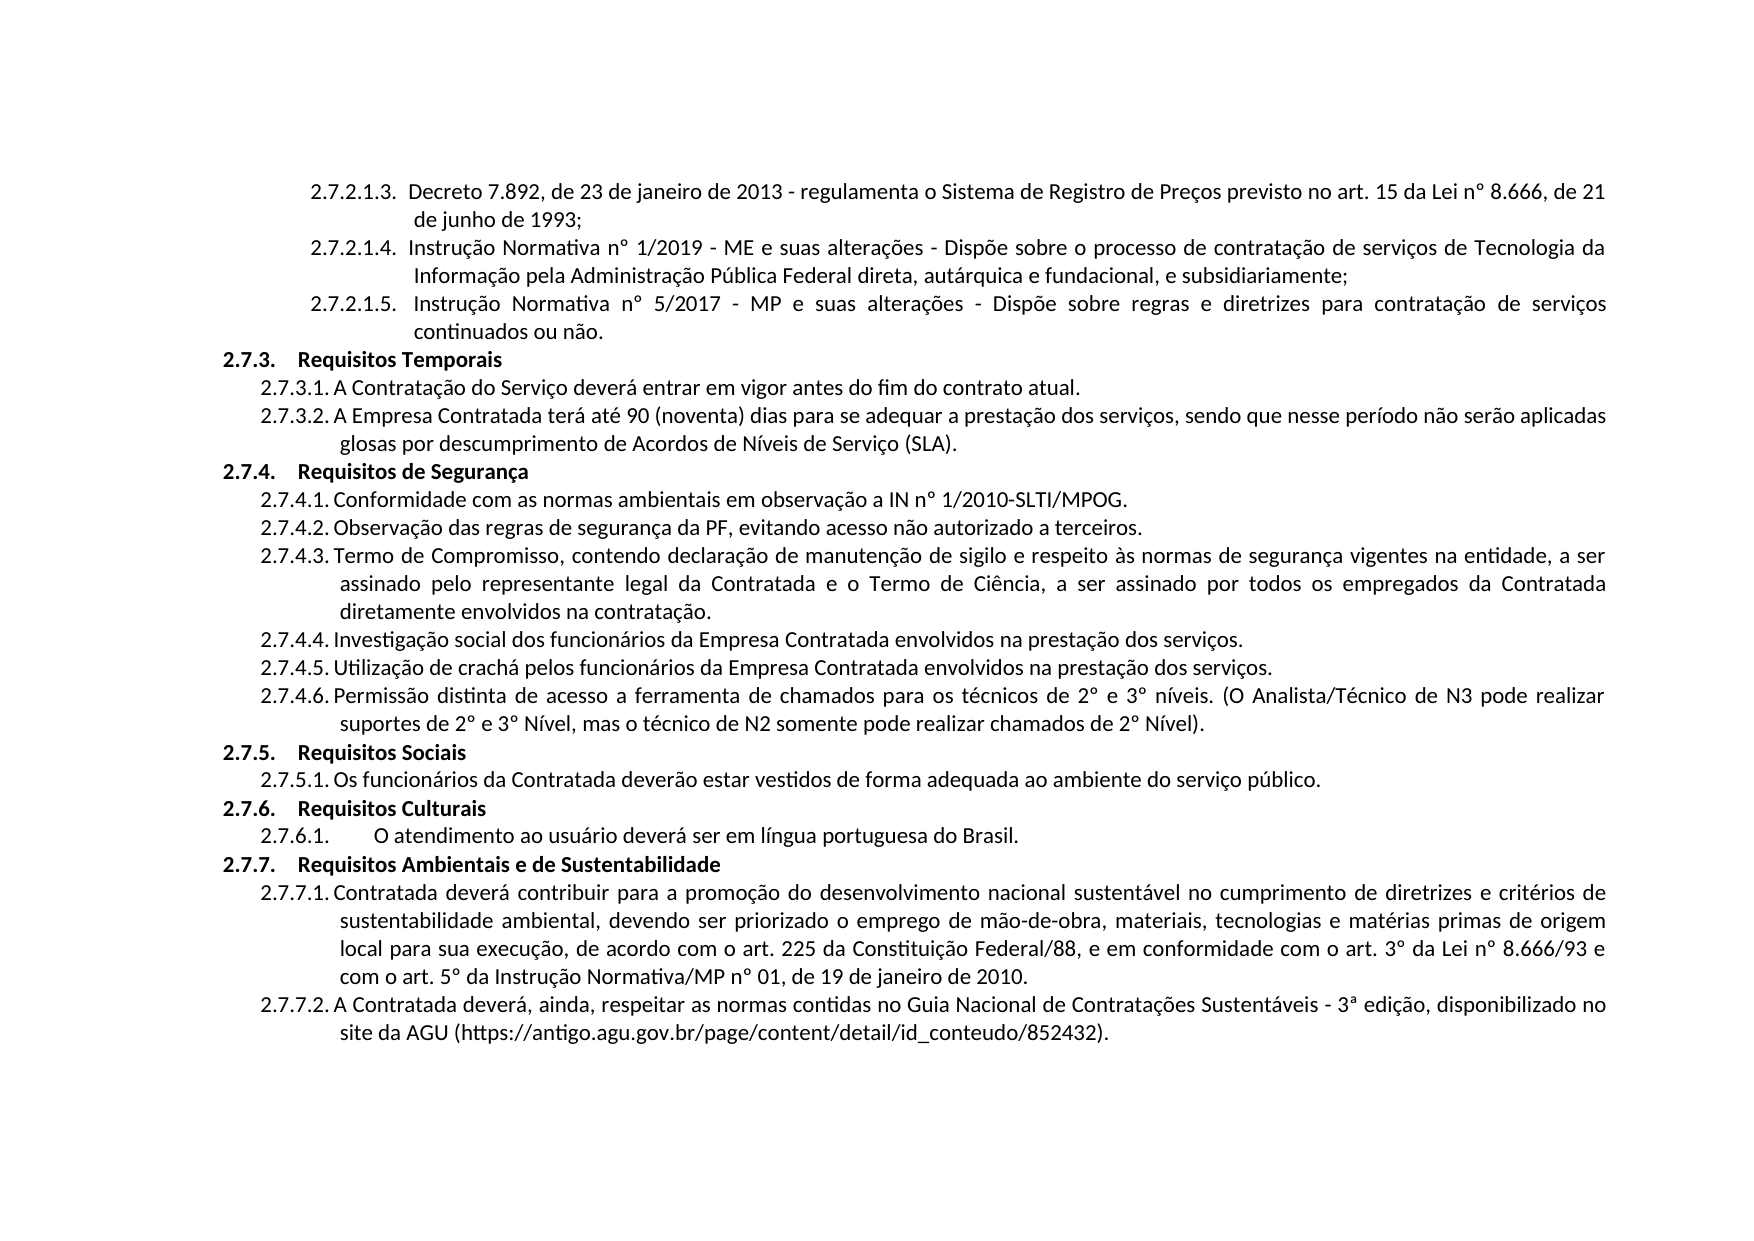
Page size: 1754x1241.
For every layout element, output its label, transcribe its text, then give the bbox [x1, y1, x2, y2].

text 2.7.3.2. A Empresa Contratada terá até 90 (noventa) dias para se adequar a prestação dos serviços, sendo que nesse período não serão aplicadas glosas por descumprimento de Acordos de Níveis de Serviço (SLA). [260, 401, 1606, 457]
text 2.7.5.1. Os funcionários da Contratada deverão estar vestidos de forma adequada ao ambiente do serviço público. [260, 766, 1606, 794]
text 2.7.4.3. Termo de Compromisso, contendo declaração de manutenção de sigilo e respeito às normas de segurança vigentes na entidade, a ser assinado pelo representante legal da Contratada e o Termo de Ciência, a ser assinado por todos os empregados da Contratada diretamente envolvidos na contratação. [260, 541, 1606, 626]
text 2.7.6.1. O atendimento ao usuário deverá ser em língua portuguesa do Brasil. [260, 822, 1606, 850]
text 2.7.3. Requisitos Temporais [223, 345, 1606, 373]
text 2.7.4. Requisitos de Segurança [223, 457, 1606, 485]
text 2.7.2.1.3. Decreto 7.892, de 23 de janeiro de 2013 - regulamenta o Sistema de Registro de Preços previsto no art. 15 da Lei nº 8.666, de 21 de junho de 1993; [310, 177, 1606, 233]
text 2.7.4.5. Utilização de crachá pelos funcionários da Empresa Contratada envolvidos na prestação dos serviços. [260, 653, 1606, 682]
text 2.7.7.1. Contratada deverá contribuir para a promoção do desenvolvimento nacional sustentável no cumprimento de diretrizes e critérios de sustentabilidade ambiental, devendo ser priorizado o emprego de mão-de-obra, materiais, tecnologias e matérias primas de origem local para sua execução, de acordo com o art. 225 da Constituição Federal/88, e em conformidade com o art. 3º da Lei nº 8.666/93 e com o art. 5º da Instrução Normativa/MP nº 01, de 19 de janeiro de 2010. [260, 878, 1606, 990]
text 2.7.2.1.5. Instrução Normativa nº 5/2017 - MP e suas alterações - Dispõe sobre regras e diretrizes para contratação de serviços continuados ou não. [310, 289, 1606, 345]
text 2.7.5. Requisitos Sociais [223, 738, 1606, 766]
text 2.7.7. Requisitos Ambientais e de Sustentabilidade [223, 850, 1606, 878]
text 2.7.6. Requisitos Culturais [223, 794, 1606, 822]
text 2.7.4.6. Permissão distinta de acesso a ferramenta de chamados para os técnicos de 2º e 3º níveis. (O Analista/Técnico de N3 pode realizar suportes de 2º e 3º Nível, mas o técnico de N2 somente pode realizar chamados de 2º Nível). [260, 682, 1606, 738]
text 2.7.4.2. Observação das regras de segurança da PF, evitando acesso não autorizado a terceiros. [260, 513, 1606, 541]
text 2.7.2.1.4. Instrução Normativa nº 1/2019 - ME e suas alterações - Dispõe sobre o processo de contratação de serviços de Tecnologia da Informação pela Administração Pública Federal direta, autárquica e fundacional, e subsidiariamente; [310, 233, 1606, 289]
text 2.7.4.4. Investigação social dos funcionários da Empresa Contratada envolvidos na prestação dos serviços. [260, 626, 1606, 653]
text 2.7.4.1. Conformidade com as normas ambientais em observação a IN nº 1/2010-SLTI/MPOG. [260, 485, 1606, 513]
text 2.7.7.2. A Contratada deverá, ainda, respeitar as normas contidas no Guia Nacional de Contratações Sustentáveis - 3ª edição, disponibilizado no site da AGU (https://antigo.agu.gov.br/page/content/detail/id_conteudo/852432). [260, 990, 1606, 1046]
text 2.7.3.1. A Contratação do Serviço deverá entrar em vigor antes do fim do contrato atual. [260, 373, 1606, 401]
